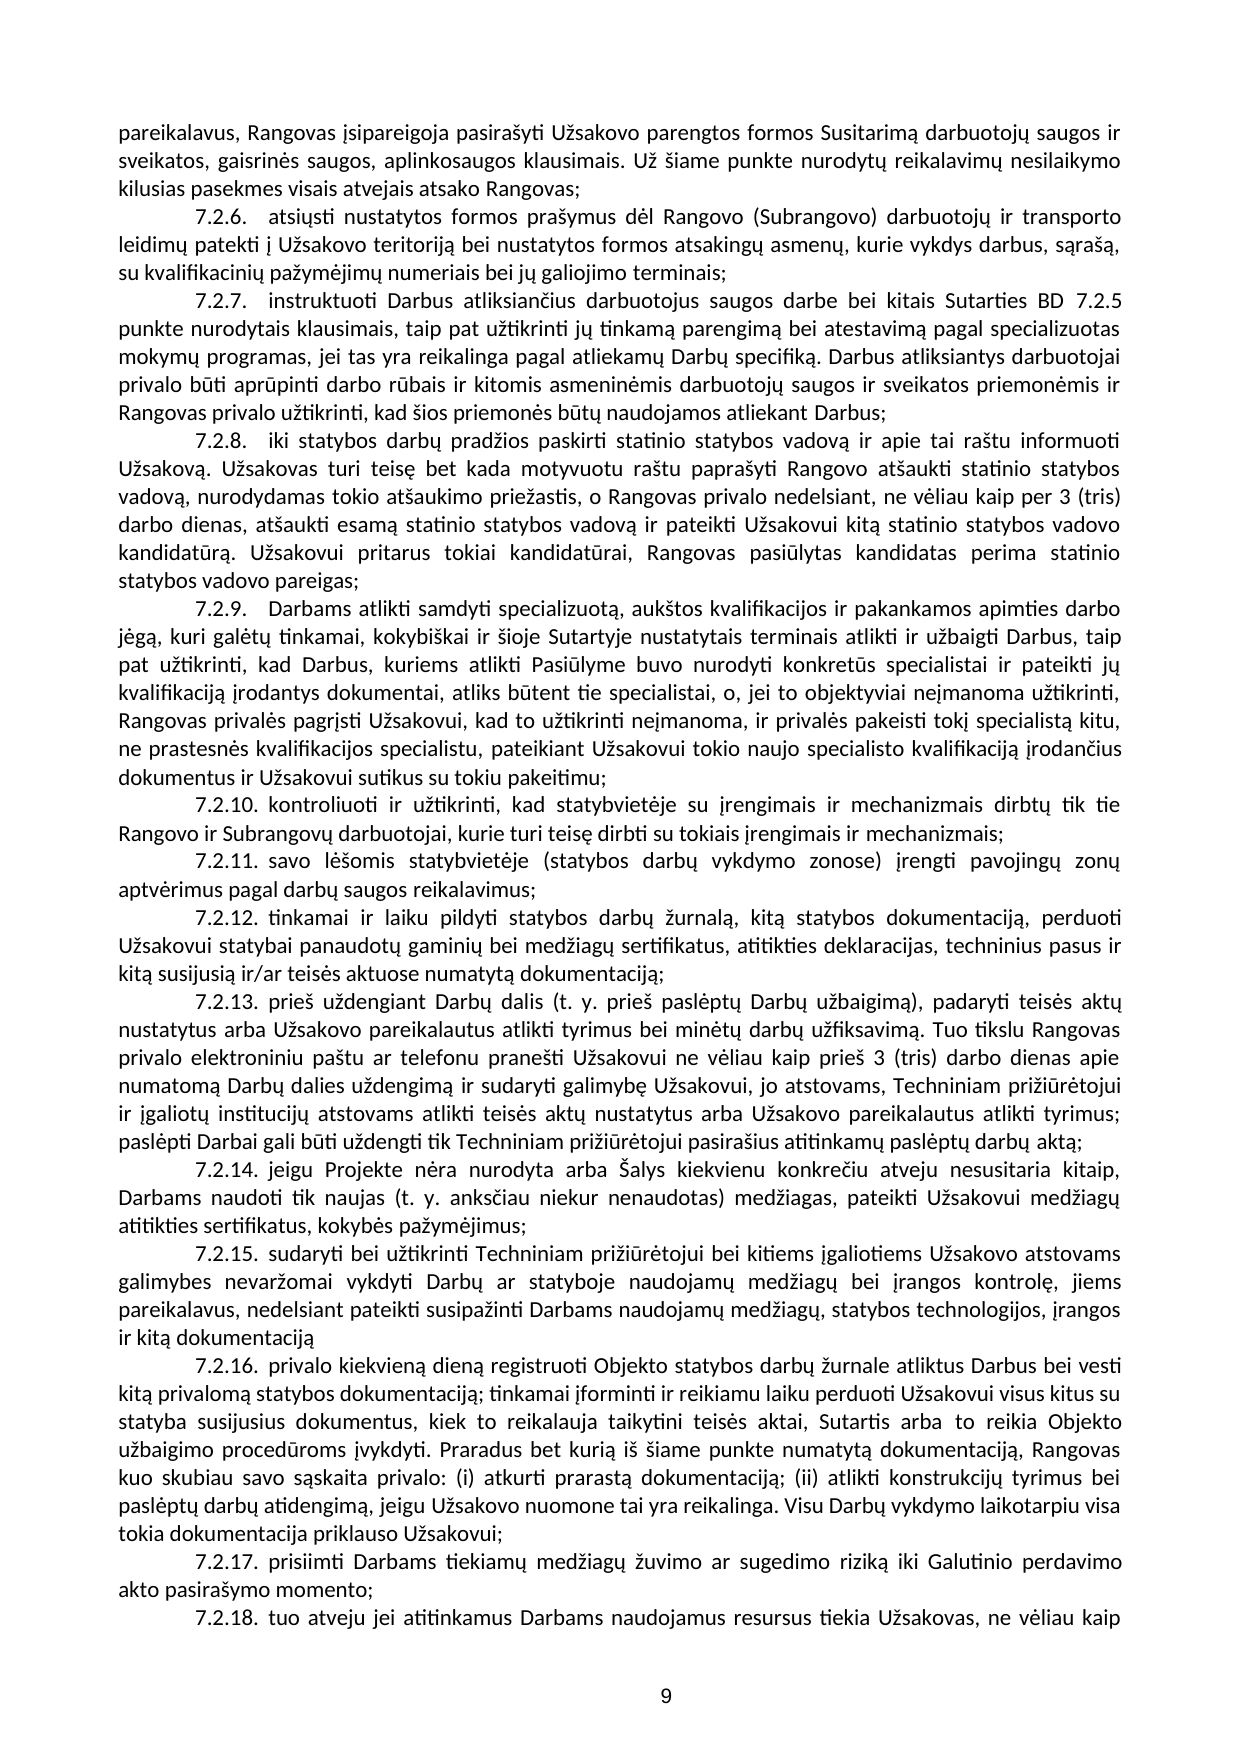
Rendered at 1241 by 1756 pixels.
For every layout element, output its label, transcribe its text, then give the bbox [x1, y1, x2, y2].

list sudaryti bei užtikrinti Techniniam prižiūrėtojui bei kitiems įgaliotiems Užsakovo atstovams galimybes nevaržomai vykdyti Darbų ar statyboje naudojamų medžiagų bei įrangos kontrolę, jiems pareikalavus, nedelsiant pateikti susipažinti Darbams naudojamų medžiagų, statybos technologijos, įrangos ir kitą dokumentaciją [118, 1239, 1122, 1351]
list savo lėšomis statybvietėje (statybos darbų vykdymo zonose) įrengti pavojingų zonų aptvėrimus pagal darbų saugos reikalavimus; [118, 847, 1122, 903]
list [118, 1603, 1122, 1631]
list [118, 118, 1122, 202]
list atsiųsti nustatytos formos prašymus dėl Rangovo (Subrangovo) darbuotojų ir transporto leidimų patekti į Užsakovo teritoriją bei nustatytos formos atsakingų asmenų, kurie vykdys darbus, sąrašą, su kvalifikacinių pažymėjimų numeriais bei jų galiojimo terminais; [118, 202, 1122, 286]
list kontroliuoti ir užtikrinti, kad statybvietėje su įrengimais ir mechanizmais dirbtų tik tie Rangovo ir Subrangovų darbuotojai, kurie turi teisę dirbti su tokiais įrengimais ir mechanizmais; [118, 791, 1122, 847]
list privalo kiekvieną dieną registruoti Objekto statybos darbų žurnale atliktus Darbus bei vesti kitą privalomą statybos dokumentaciją; tinkamai įforminti ir reikiamu laiku perduoti Užsakovui visus kitus su statyba susijusius dokumentus, kiek to reikalauja taikytini teisės aktai, Sutartis arba to reikia Objekto užbaigimo procedūroms įvykdyti. Praradus bet kurią iš šiame punkte numatytą dokumentaciją, Rangovas kuo skubiau savo sąskaita privalo: (i) atkurti prarastą dokumentaciją; (ii) atlikti konstrukcijų tyrimus bei paslėptų darbų atidengimą, jeigu Užsakovo nuomone tai yra reikalinga. Visu Darbų vykdymo laikotarpiu visa tokia dokumentacija priklauso Užsakovui; [118, 1351, 1122, 1547]
list instruktuoti Darbus atliksiančius darbuotojus saugos darbe bei kitais Sutarties BD 7.2.5 punkte nurodytais klausimais, taip pat užtikrinti jų tinkamą parengimą bei atestavimą pagal specializuotas mokymų programas, jei tas yra reikalinga pagal atliekamų Darbų specifiką. Darbus atliksiantys darbuotojai privalo būti aprūpinti darbo rūbais ir kitomis asmeninėmis darbuotojų saugos ir sveikatos priemonėmis ir Rangovas privalo užtikrinti, kad šios priemonės būtų naudojamos atliekant Darbus; [118, 286, 1122, 426]
list tinkamai ir laiku pildyti statybos darbų žurnalą, kitą statybos dokumentaciją, perduoti Užsakovui statybai panaudotų gaminių bei medžiagų sertifikatus, atitikties deklaracijas, techninius pasus ir kitą susijusią ir/ar teisės aktuose numatytą dokumentaciją; [118, 903, 1122, 987]
list Darbams atlikti samdyti specializuotą, aukštos kvalifikacijos ir pakankamos apimties darbo jėgą, kuri galėtų tinkamai, kokybiškai ir šioje Sutartyje nustatytais terminais atlikti ir užbaigti Darbus, taip pat užtikrinti, kad Darbus, kuriems atlikti Pasiūlyme buvo nurodyti konkretūs specialistai ir pateikti jų kvalifikaciją įrodantys dokumentai, atliks būtent tie specialistai, o, jei to objektyviai neįmanoma užtikrinti, Rangovas privalės pagrįsti Užsakovui, kad to užtikrinti neįmanoma, ir privalės pakeisti tokį specialistą kitu, ne prastesnės kvalifikacijos specialistu, pateikiant Užsakovui tokio naujo specialisto kvalifikaciją įrodančius dokumentus ir Užsakovui sutikus su tokiu pakeitimu; [118, 594, 1122, 791]
list iki statybos darbų pradžios paskirti statinio statybos vadovą ir apie tai raštu informuoti Užsakovą. Užsakovas turi teisę bet kada motyvuotu raštu paprašyti Rangovo atšaukti statinio statybos vadovą, nurodydamas tokio atšaukimo priežastis, o Rangovas privalo nedelsiant, ne vėliau kaip per 3 (tris) darbo dienas, atšaukti esamą statinio statybos vadovą ir pateikti Užsakovui kitą statinio statybos vadovo kandidatūrą. Užsakovui pritarus tokiai kandidatūrai, Rangovas pasiūlytas kandidatas perima statinio statybos vadovo pareigas; [118, 426, 1122, 594]
list prisiimti Darbams tiekiamų medžiagų žuvimo ar sugedimo riziką iki Galutinio perdavimo akto pasirašymo momento; [118, 1547, 1122, 1603]
list prieš uždengiant Darbų dalis (t. y. prieš paslėptų Darbų užbaigimą), padaryti teisės aktų nustatytus arba Užsakovo pareikalautus atlikti tyrimus bei minėtų darbų užfiksavimą. Tuo tikslu Rangovas privalo elektroniniu paštu ar telefonu pranešti Užsakovui ne vėliau kaip prieš 3 (tris) darbo dienas apie numatomą Darbų dalies uždengimą ir sudaryti galimybę Užsakovui, jo atstovams, Techniniam prižiūrėtojui ir įgaliotų institucijų atstovams atlikti teisės aktų nustatytus arba Užsakovo pareikalautus atlikti tyrimus; paslėpti Darbai gali būti uždengti tik Techniniam prižiūrėtojui pasirašius atitinkamų paslėptų darbų aktą; [118, 987, 1122, 1155]
list jeigu Projekte nėra nurodyta arba Šalys kiekvienu konkrečiu atveju nesusitaria kitaip, Darbams naudoti tik naujas (t. y. anksčiau niekur nenaudotas) medžiagas, pateikti Užsakovui medžiagų atitikties sertifikatus, kokybės pažymėjimus; [118, 1155, 1122, 1239]
